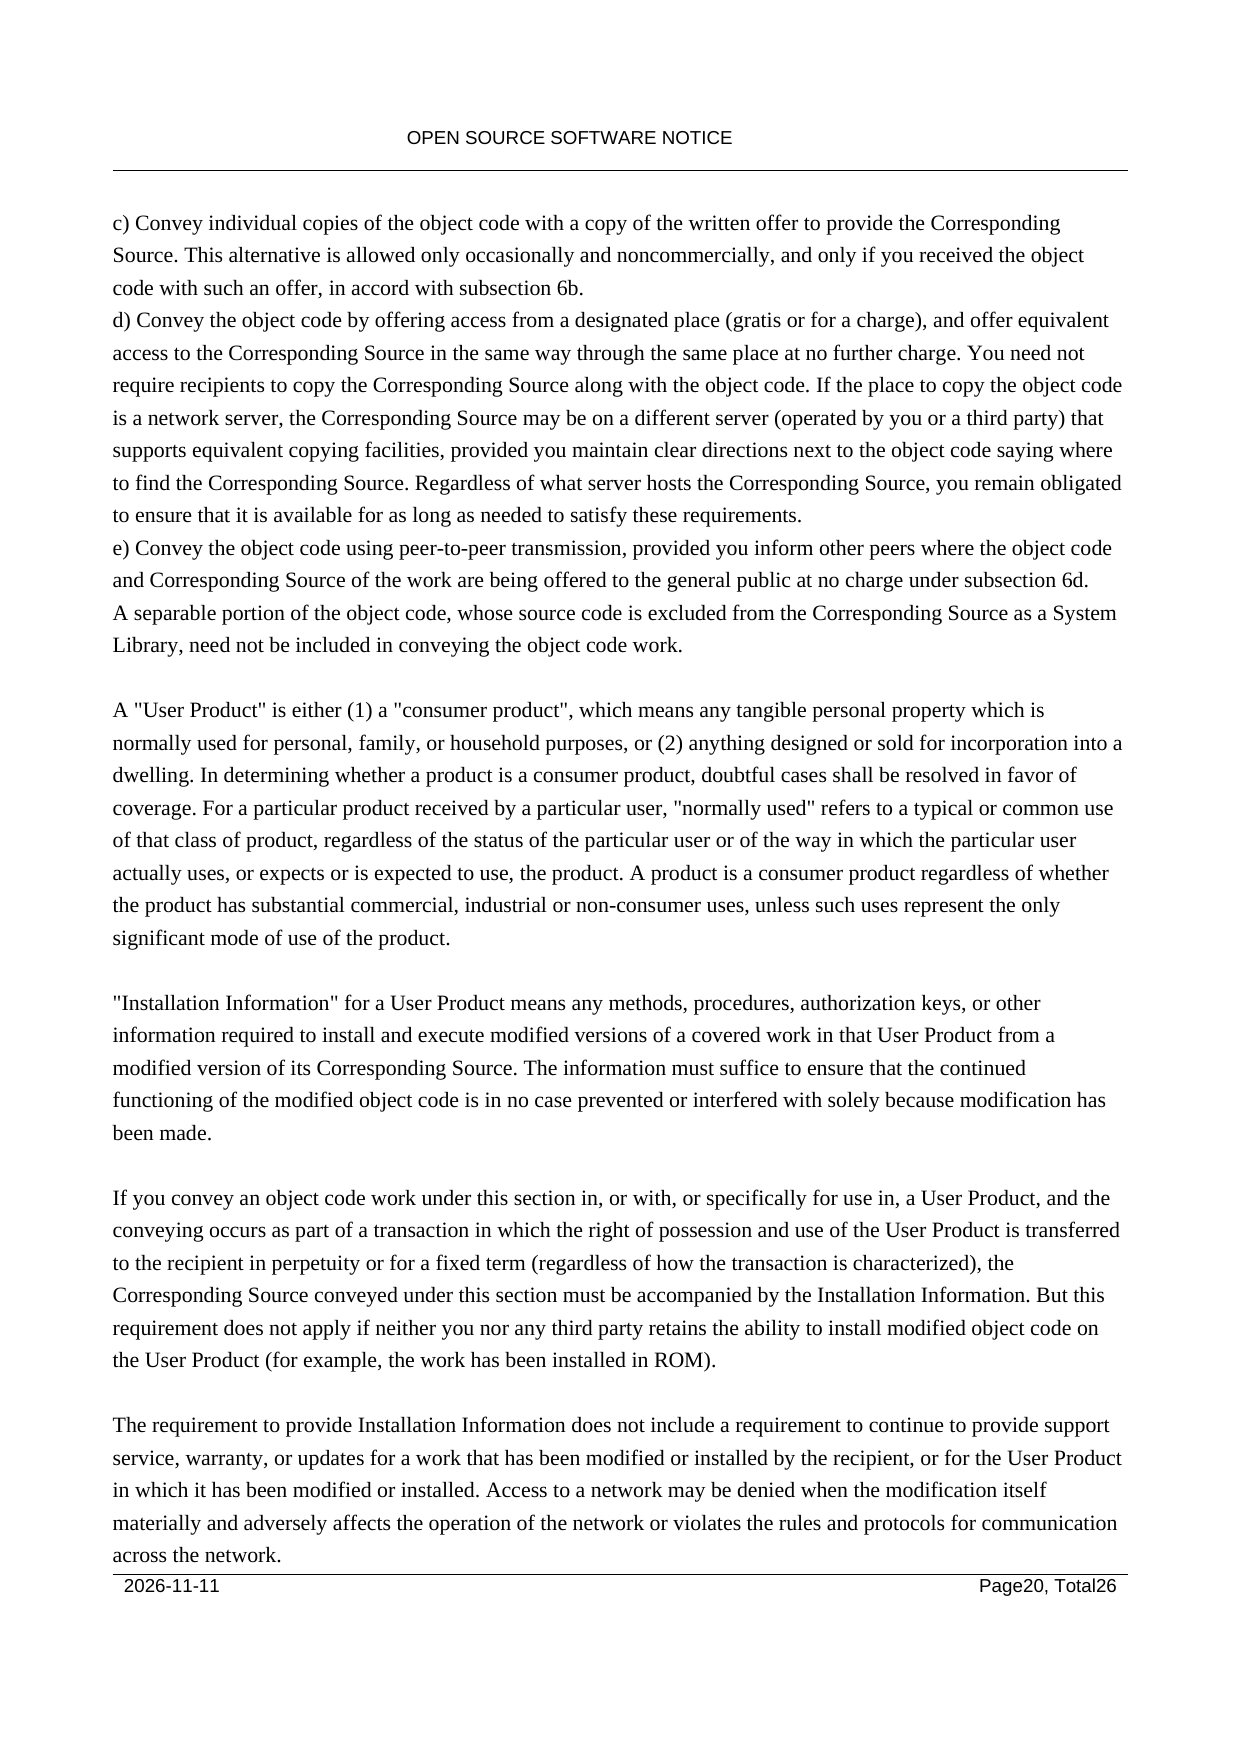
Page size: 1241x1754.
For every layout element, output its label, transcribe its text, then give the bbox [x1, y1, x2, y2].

text A separable portion of the object code, whose source code is excluded from the Corresponding Source as a System Library, need not be included in conveying the object code work. [112, 596, 1128, 661]
text d) Convey the object code by offering access from a designated place (gratis or for a charge), and offer equivalent access to the Corresponding Source in the same way through the same place at no further charge. You need not require recipients to copy the Corresponding Source along with the object code. If the place to copy the object code is a network server, the Corresponding Source may be on a different server (operated by you or a third party) that supports equivalent copying facilities, provided you maintain clear directions next to the object code saying where to find the Corresponding Source. Regardless of what server hosts the Corresponding Source, you remain obligated to ensure that it is available for as long as needed to satisfy these requirements. [112, 304, 1128, 531]
text If you convey an object code work under this section in, or with, or specifically for use in, a User Product, and the conveying occurs as part of a transaction in which the right of possession and use of the User Product is transferred to the recipient in perpetuity or for a fixed term (regardless of how the transaction is characterized), the Corresponding Source conveyed under this section must be accompanied by the Installation Information. But this requirement does not apply if neither you nor any third party retains the ability to install modified object code on the User Product (for example, the work has been installed in ROM). [112, 1181, 1128, 1376]
text A "User Product" is either (1) a "consumer product", which means any tangible personal property which is normally used for personal, family, or household purposes, or (2) anything designed or sold for incorporation into a dwelling. In determining whether a product is a consumer product, doubtful cases shall be resolved in favor of coverage. For a particular product received by a particular user, "normally used" refers to a typical or common use of that class of product, regardless of the status of the particular user or of the way in which the particular user actually uses, or expects or is expected to use, the product. A product is a consumer product regardless of whether the product has substantial commercial, industrial or non-consumer uses, unless such uses represent the only significant mode of use of the product. [112, 694, 1128, 954]
text c) Convey individual copies of the object code with a copy of the written offer to provide the Corresponding Source. This alternative is allowed only occasionally and noncommercially, and only if you received the object code with such an offer, in accord with subsection 6b. [112, 206, 1128, 304]
text The requirement to provide Installation Information does not include a requirement to continue to provide support service, warranty, or updates for a work that has been modified or installed by the recipient, or for the User Product in which it has been modified or installed. Access to a network may be denied when the modification itself materially and adversely affects the operation of the network or violates the rules and protocols for communication across the network. [112, 1409, 1128, 1571]
text e) Convey the object code using peer-to-peer transmission, provided you inform other peers where the object code and Corresponding Source of the work are being offered to the general public at no charge under subsection 6d. [112, 531, 1128, 596]
text "Installation Information" for a User Product means any methods, procedures, authorization keys, or other information required to install and execute modified versions of a covered work in that User Product from a modified version of its Corresponding Source. The information must suffice to ensure that the continued functioning of the modified object code is in no case prevented or interfered with solely because modification has been made. [112, 986, 1128, 1149]
